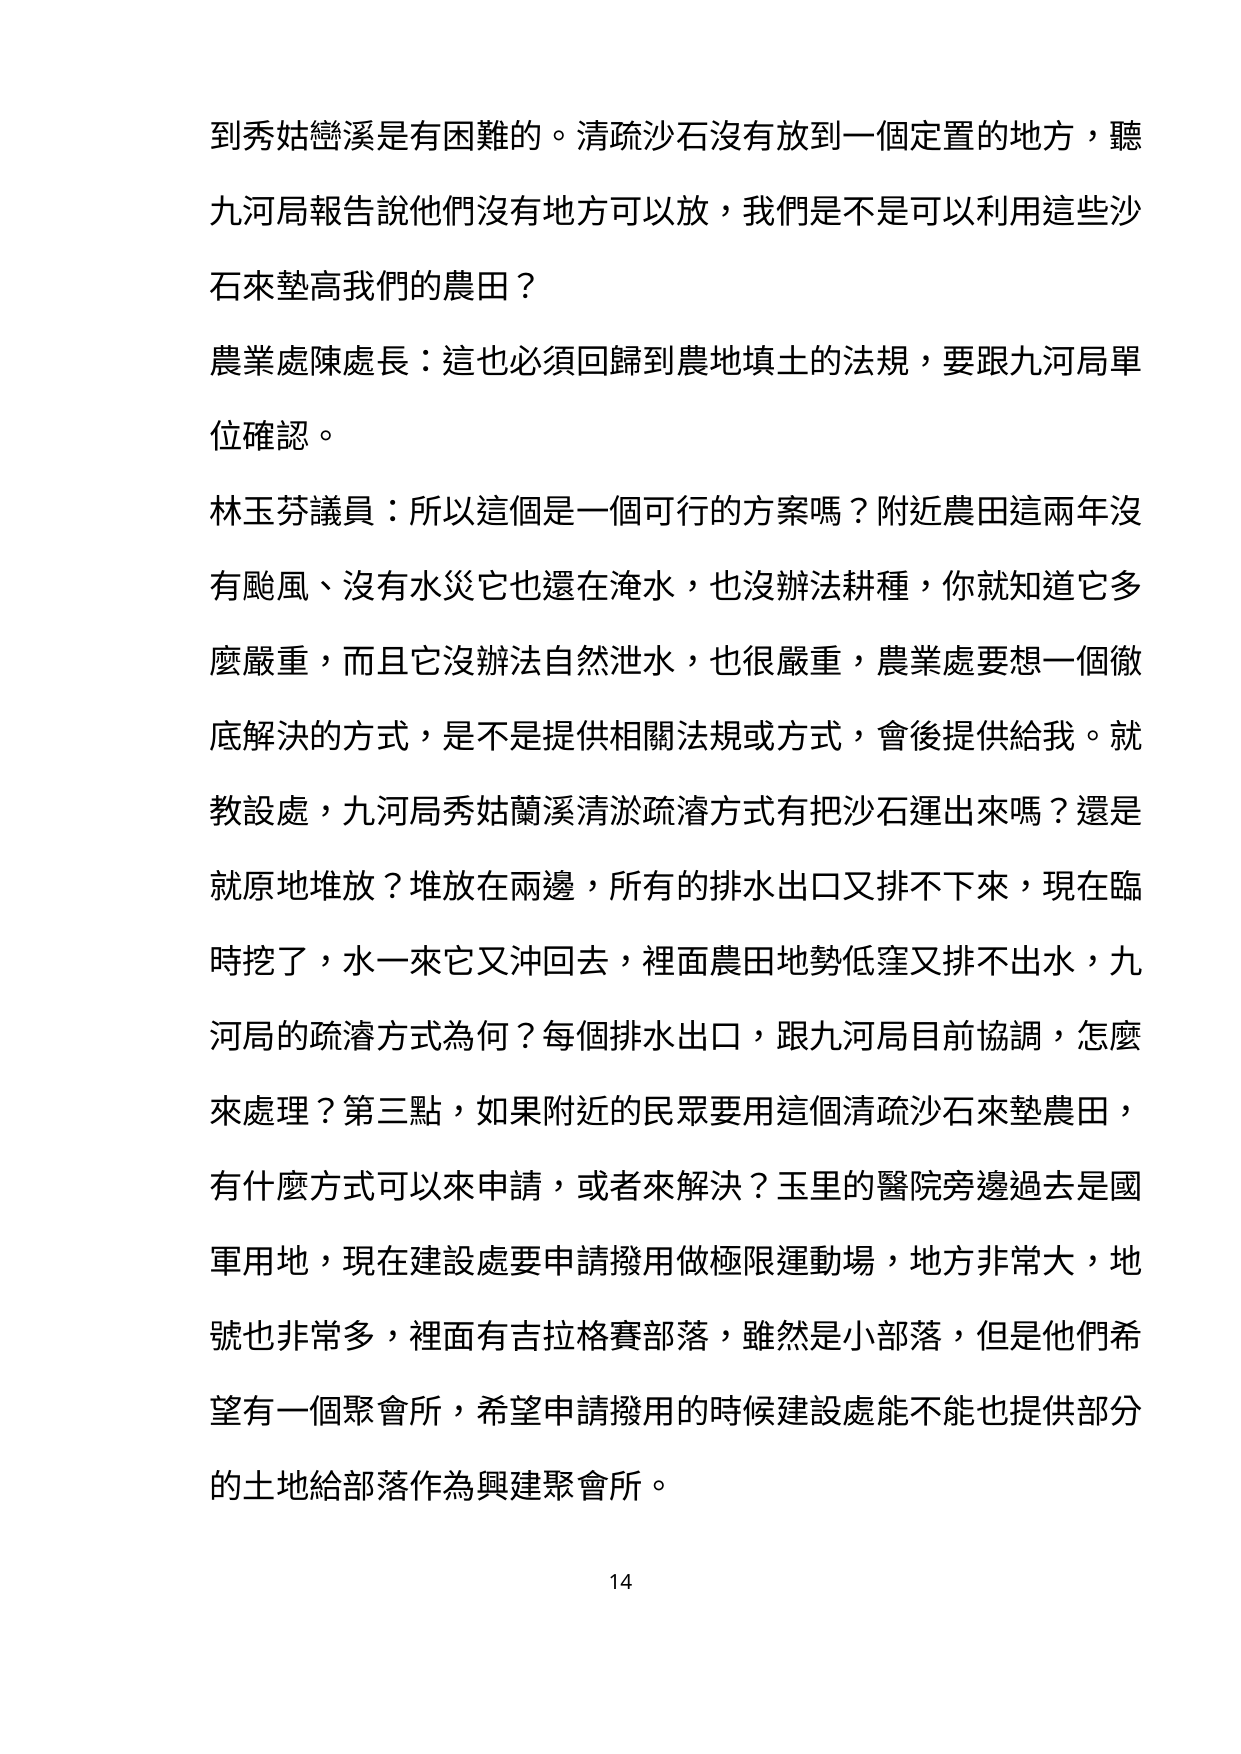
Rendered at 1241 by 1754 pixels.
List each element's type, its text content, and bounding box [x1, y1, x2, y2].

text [209, 97, 1164, 322]
text 農業處陳處長：這也必須回歸到農地填土的法規，要跟九河局單位確認。 [209, 322, 1164, 472]
text 林玉芬議員：所以這個是一個可行的方案嗎？附近農田這兩年沒有颱風、沒有水災它也還在淹水，也沒辦法耕種，你就知道它多麼嚴重，而且它沒辦法自然泄水，也很嚴重，農業處要想一個徹底解決的方式，是不是提供相關法規或方式，會後提供給我。就教設處，九河局秀姑蘭溪清淤疏濬方式有把沙石運出來嗎？還是就原地堆放？堆放在兩邊，所有的排水出口又排不下來，現在臨時挖了，水一來它又沖回去，裡面農田地勢低窪又排不出水，九河局的疏濬方式為何？每個排水出口，跟九河局目前協調，怎麼來處理？第三點，如果附近的民眾要用這個清疏沙石來墊農田，有什麼方式可以來申請，或者來解決？玉里的醫院旁邊過去是國軍用地，現在建設處要申請撥用做極限運動場，地方非常大，地號也非常多，裡面有吉拉格賽部落，雖然是小部落，但是他們希望有一個聚會所，希望申請撥用的時候建設處能不能也提供部分的土地給部落作為興建聚會所。 [209, 472, 1164, 1522]
